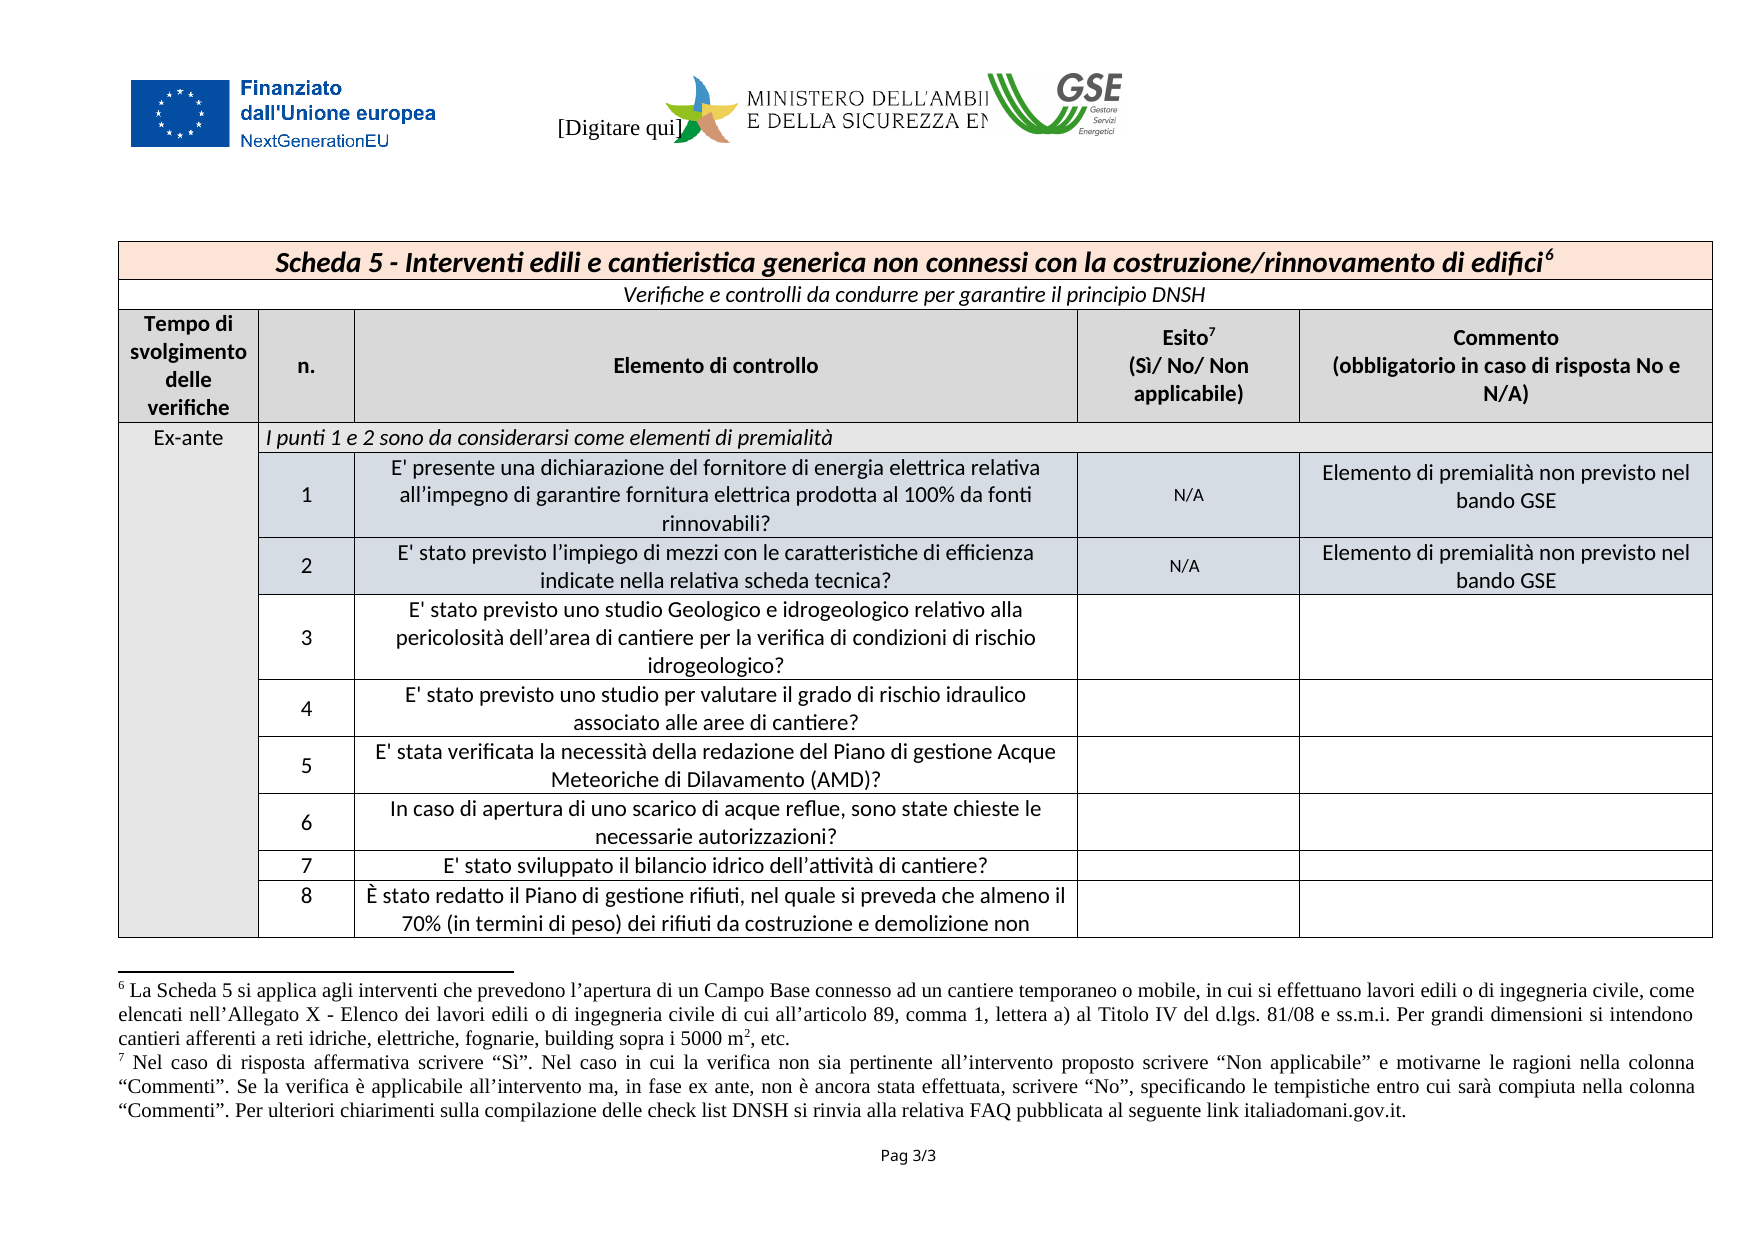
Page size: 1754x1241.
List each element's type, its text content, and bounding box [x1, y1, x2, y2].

table_cell [1300, 881, 1712, 937]
table_cell 4 [259, 680, 354, 736]
table_cell 3 [259, 595, 354, 679]
picture [118, 73, 471, 153]
table_cell Commento (obbligatorio in caso di risposta No e N/A) [1300, 310, 1712, 422]
table_cell N/A [1078, 538, 1299, 594]
table_header Scheda 5 - Interventi edili e cantieristica generica non connessi con la costruzione/rinnovamento di edifici [119, 242, 1712, 279]
table_cell n. [259, 310, 354, 422]
table_cell Esito (Sì/ No/ Non applicabile) [1078, 310, 1299, 422]
table_cell E' stato previsto l’impiego di mezzi con le caratteristiche di efficienza indicate nella relativa scheda tecnica? [355, 538, 1077, 594]
table_cell Verifiche e controlli da condurre per garantire il principio DNSH [119, 280, 1712, 308]
table_cell 2 [259, 538, 354, 594]
table_cell E' stato previsto uno studio Geologico e idrogeologico relativo alla pericolosità dell’area di cantiere per la verifica di condizioni di rischio idrogeologico? [355, 595, 1077, 679]
table_cell E' stato previsto uno studio per valutare il grado di rischio idraulico associato alle aree di cantiere? [355, 680, 1077, 736]
table_cell [1300, 794, 1712, 850]
table_cell 7 [259, 851, 354, 880]
table_cell 6 [259, 794, 354, 850]
table_cell E' stata verificata la necessità della redazione del Piano di gestione Acque Meteoriche di Dilavamento (AMD)? [355, 737, 1077, 793]
table_cell E' presente una dichiarazione del fornitore di energia elettrica relativa all’impegno di garantire fornitura elettrica prodotta al 100% da fonti rinnovabili? [355, 453, 1077, 537]
table_cell [1300, 851, 1712, 880]
table_cell 1 [259, 453, 354, 537]
table_cell E' stato sviluppato il bilancio idrico dell’attività di cantiere? [355, 851, 1077, 880]
table_cell N/A [1078, 453, 1299, 537]
picture [666, 73, 1123, 143]
table_cell [1078, 851, 1299, 880]
table_cell [1300, 595, 1712, 679]
table_cell [1078, 794, 1299, 850]
table_cell I punti 1 e 2 sono da considerarsi come elementi di premialità [259, 423, 1712, 452]
table_cell In caso di apertura di uno scarico di acque reflue, sono state chieste le necessarie autorizzazioni? [355, 794, 1077, 850]
table_cell [1078, 737, 1299, 793]
table_cell [1300, 680, 1712, 736]
table_cell Elemento di premialità non previsto nel bando GSE [1300, 538, 1712, 594]
table_cell [1078, 680, 1299, 736]
table_cell Elemento di premialità non previsto nel bando GSE [1300, 453, 1712, 537]
table_cell 8 [259, 881, 354, 937]
table_cell Ex-ante [119, 423, 258, 937]
table_cell [1078, 881, 1299, 937]
table_cell [1300, 737, 1712, 793]
table_cell [1078, 595, 1299, 679]
table_cell Tempo di svolgimento delle verifiche [119, 310, 258, 422]
table_cell 5 [259, 737, 354, 793]
table_cell Elemento di controllo [355, 310, 1077, 422]
